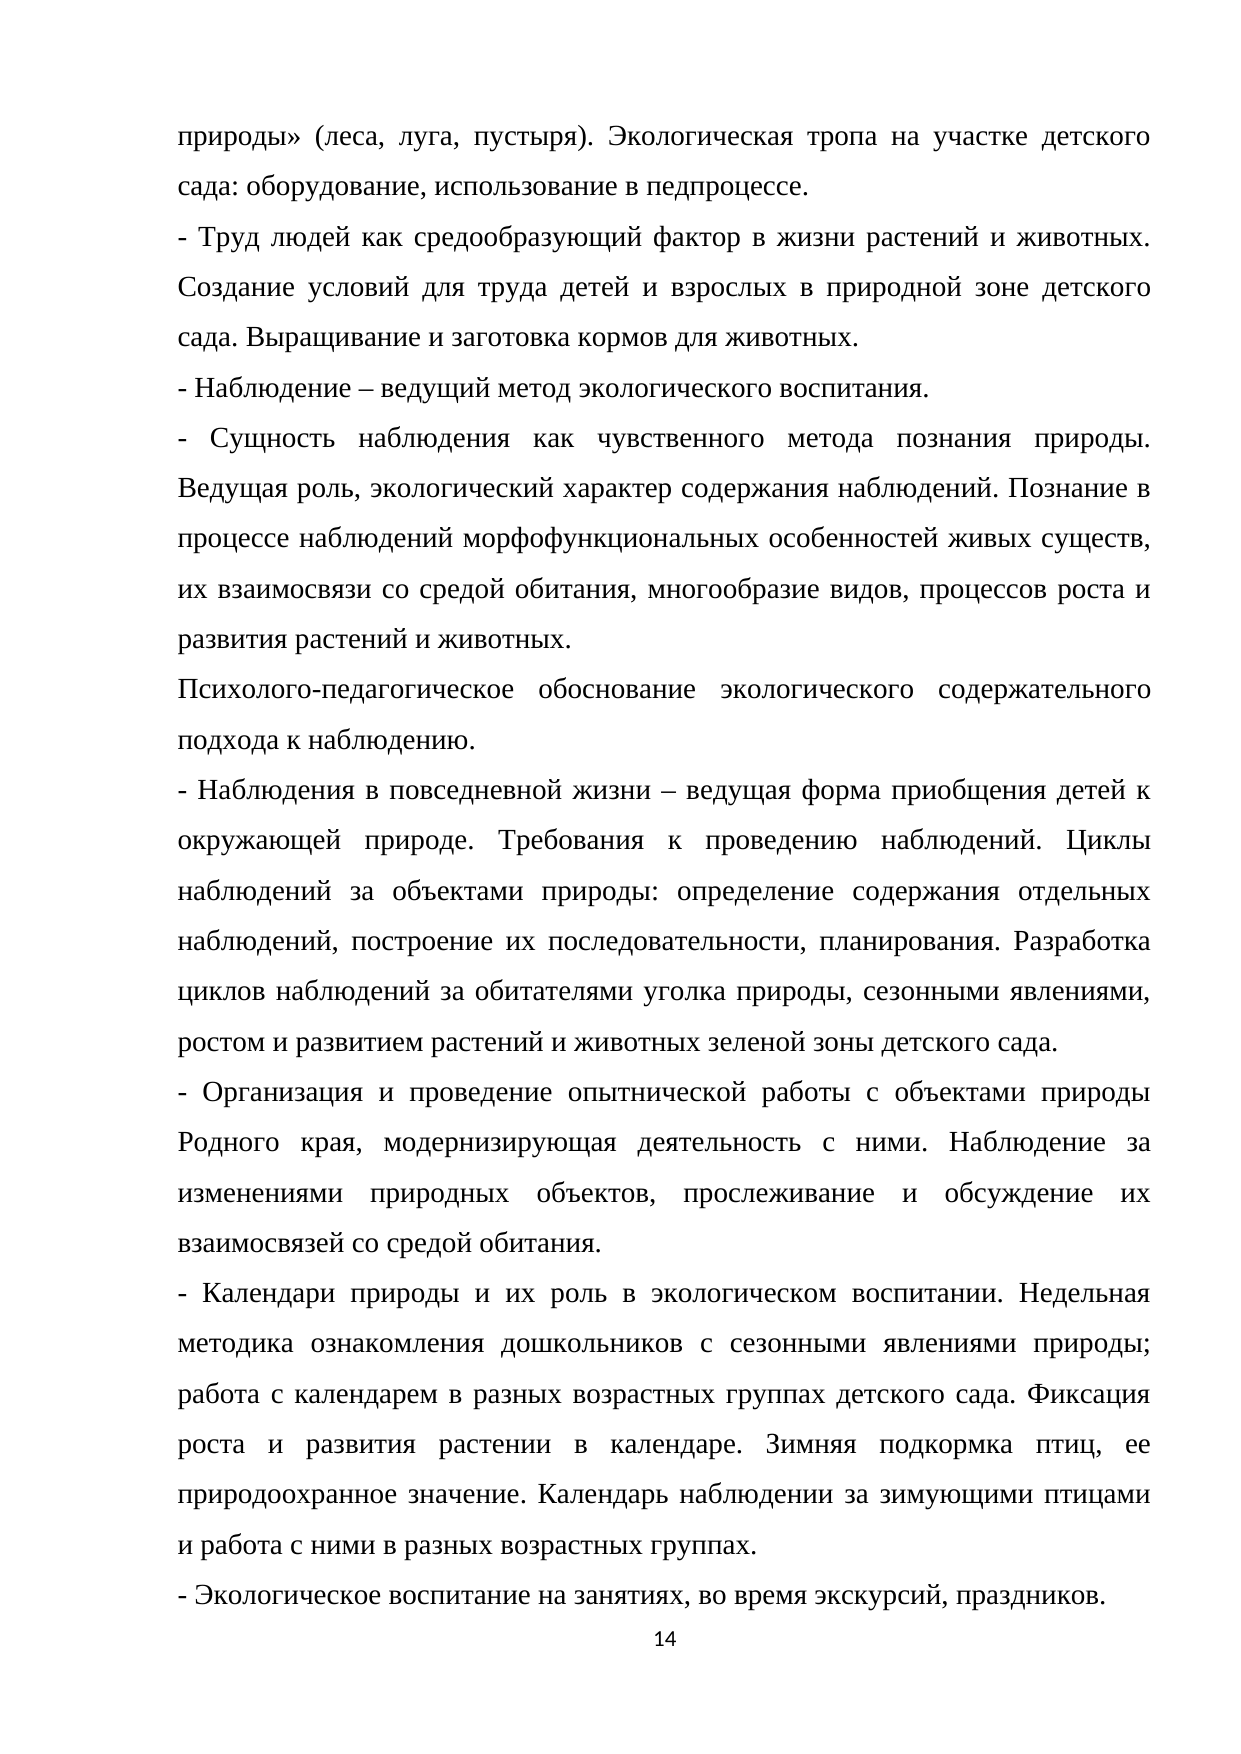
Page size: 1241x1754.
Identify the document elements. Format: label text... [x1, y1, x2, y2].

text - Труд людей как средообразующий фактор в жизни растений и животных. Создание условий для труда детей и взрослых в природной зоне детского сада. Выращивание и заготовка кормов для животных. [177, 219, 1152, 353]
text - Организация и проведение опытнической работы с объектами природы Родного края, модернизирующая деятельность с ними. Наблюдение за изменениями природных объектов, прослеживание и обсуждение их взаимосвязей со средой обитания. [177, 1074, 1152, 1258]
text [177, 118, 1152, 202]
text - Сущность наблюдения как чувственного метода познания природы. Ведущая роль, экологический характер содержания наблюдений. Познание в процессе наблюдений морфофункциональных особенностей живых существ, их взаимосвязи со средой обитания, многообразие видов, процессов роста и развития растений и животных. [177, 420, 1152, 655]
text Психолого-педагогическое обоснование экологического содержательного подхода к наблюдению. [177, 672, 1152, 755]
text - Наблюдение – ведущий метод экологического воспитания. [177, 370, 1152, 403]
text - Календари природы и их роль в экологическом воспитании. Недельная методика ознакомления дошкольников с сезонными явлениями природы; работа с календарем в разных возрастных группах детского сада. Фиксация роста и развития растении в календаре. Зимняя подкормка птиц, ее природоохранное значение. Календарь наблюдении за зимующими птицами и работа с ними в разных возрастных группах. [177, 1275, 1152, 1560]
text - Наблюдения в повседневной жизни – ведущая форма приобщения детей к окружающей природе. Требования к проведению наблюдений. Циклы наблюдений за объектами природы: определение содержания отдельных наблюдений, построение их последовательности, планирования. Разработка циклов наблюдений за обитателями уголка природы, сезонными явлениями, ростом и развитием растений и животных зеленой зоны детского сада. [177, 772, 1152, 1057]
text - Экологическое воспитание на занятиях, во время экскурсий, праздников. [177, 1577, 1152, 1611]
